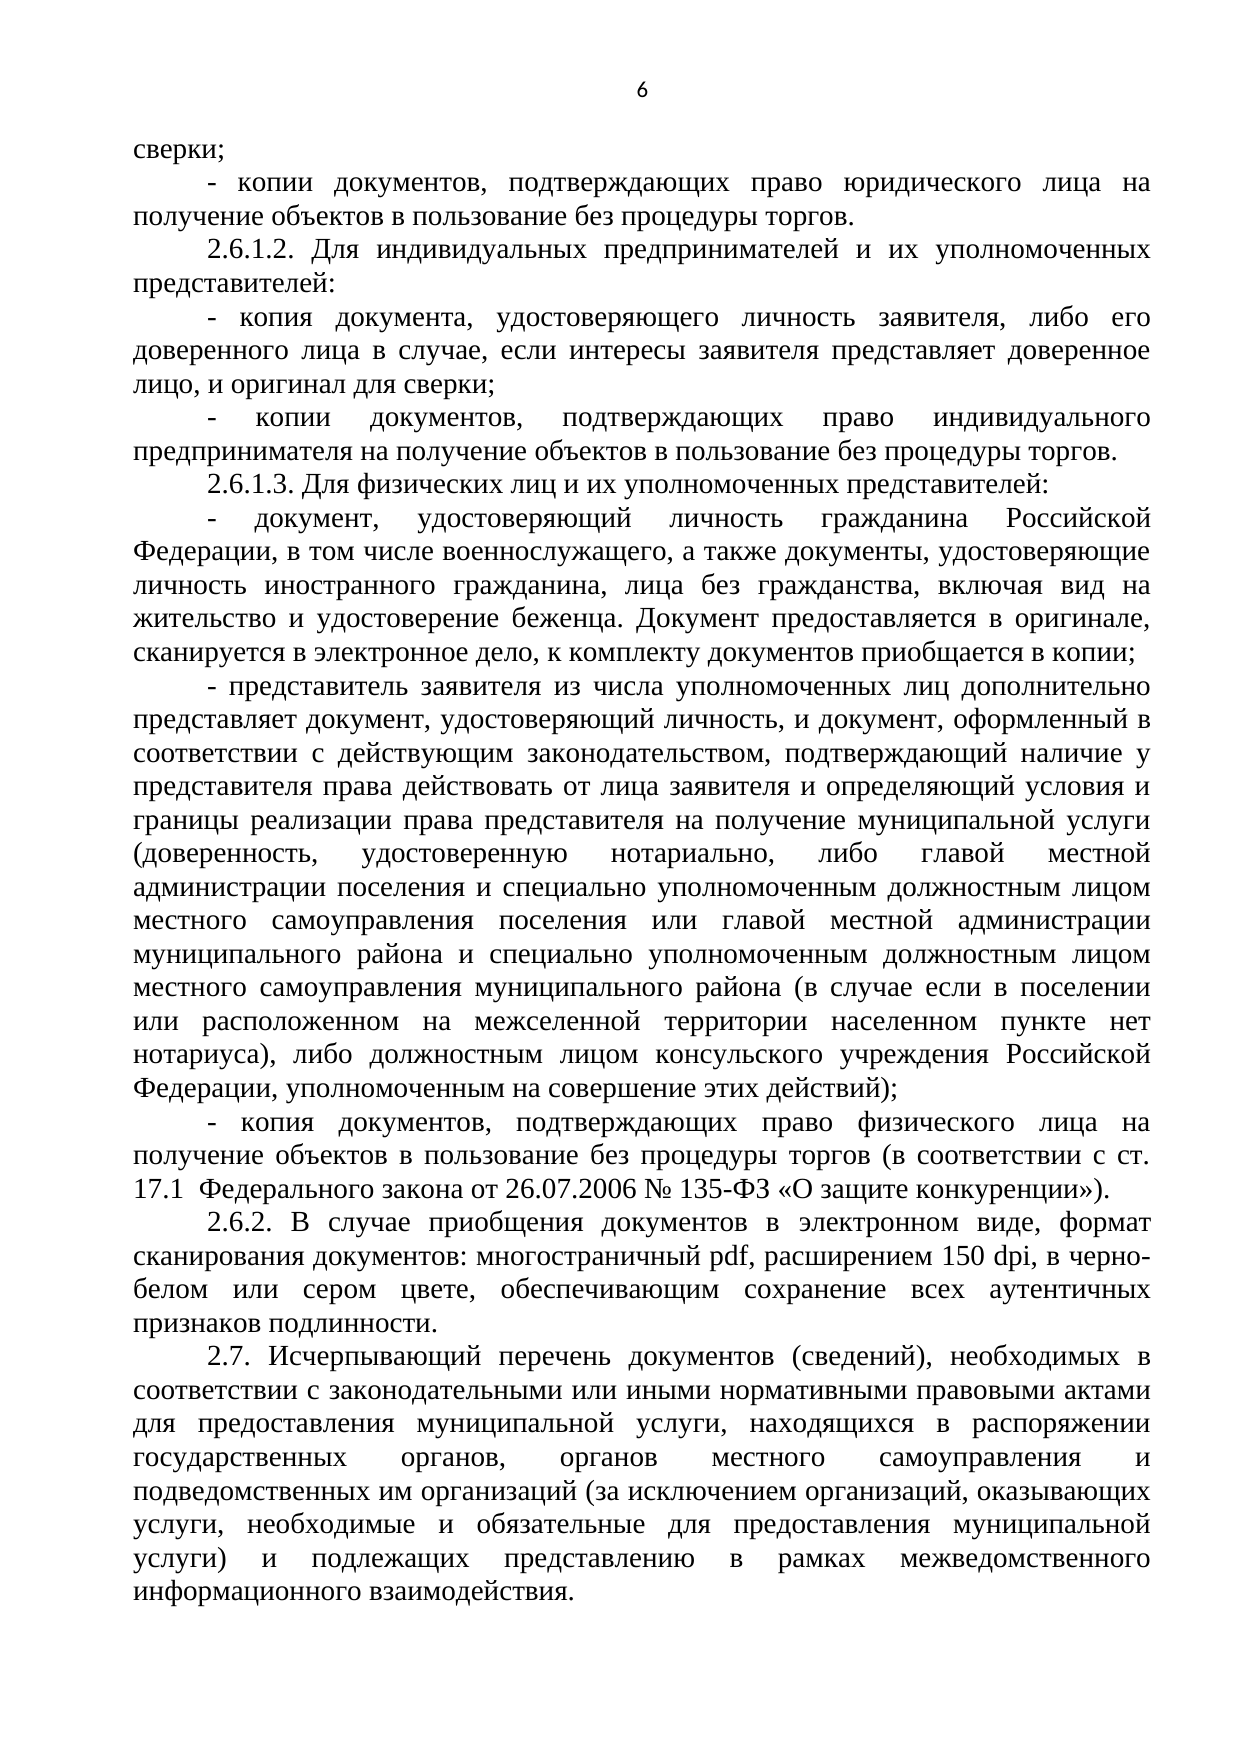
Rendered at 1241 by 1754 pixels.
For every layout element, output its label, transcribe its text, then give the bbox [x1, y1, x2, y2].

text - копии документов, подтверждающих право индивидуального предпринимателя на получение объектов в пользование без процедуры торгов. [133, 399, 1152, 466]
text - представитель заявителя из числа уполномоченных лиц дополнительно представляет документ, удостоверяющий личность, и документ, оформленный в соответствии с действующим законодательством, подтверждающий наличие у представителя права действовать от лица заявителя и определяющий условия и границы реализации права представителя на получение муниципальной услуги (доверенность, удостоверенную нотариально, либо главой местной администрации поселения и специально уполномоченным должностным лицом местного самоуправления поселения или главой местной администрации муниципального района и специально уполномоченным должностным лицом местного самоуправления муниципального района (в случае если в поселении или расположенном на межселенной территории населенном пункте нет нотариуса), либо должностным лицом консульского учреждения Российской Федерации, уполномоченным на совершение этих действий); [133, 668, 1152, 1104]
text - документ, удостоверяющий личность гражданина Российской Федерации, в том числе военнослужащего, а также документы, удостоверяющие личность иностранного гражданина, лица без гражданства, включая вид на жительство и удостоверение беженца. Документ предоставляется в оригинале, сканируется в электронное дело, к комплекту документов приобщается в копии; [133, 500, 1152, 668]
text - копии документов, подтверждающих право юридического лица на получение объектов в пользование без процедуры торгов. [133, 164, 1152, 232]
text - копия документов, подтверждающих право физического лица на получение объектов в пользование без процедуры торгов (в соответствии с ст. 17.1 Федерального закона от 26.07.2006 № 135-ФЗ «О защите конкуренции»). [133, 1104, 1152, 1204]
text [133, 131, 1152, 164]
text 2.6.2. В случае приобщения документов в электронном виде, формат сканирования документов: многостраничный pdf, расширением 150 dpi, в черно-белом или сером цвете, обеспечивающим сохранение всех аутентичных признаков подлинности. [133, 1204, 1152, 1338]
text - копия документа, удостоверяющего личность заявителя, либо его доверенного лица в случае, если интересы заявителя представляет доверенное лицо, и оригинал для сверки; [133, 299, 1152, 399]
text 2.6.1.2. Для индивидуальных предпринимателей и их уполномоченных представителей: [133, 232, 1152, 299]
text 2.6.1.3. Для физических лиц и их уполномоченных представителей: [133, 466, 1152, 500]
text 2.7. Исчерпывающий перечень документов (сведений), необходимых в соответствии с законодательными или иными нормативными правовыми актами для предоставления муниципальной услуги, находящихся в распоряжении государственных органов, органов местного самоуправления и подведомственных им организаций (за исключением организаций, оказывающих услуги, необходимые и обязательные для предоставления муниципальной услуги) и подлежащих представлению в рамках межведомственного информационного взаимодействия. [133, 1338, 1152, 1607]
